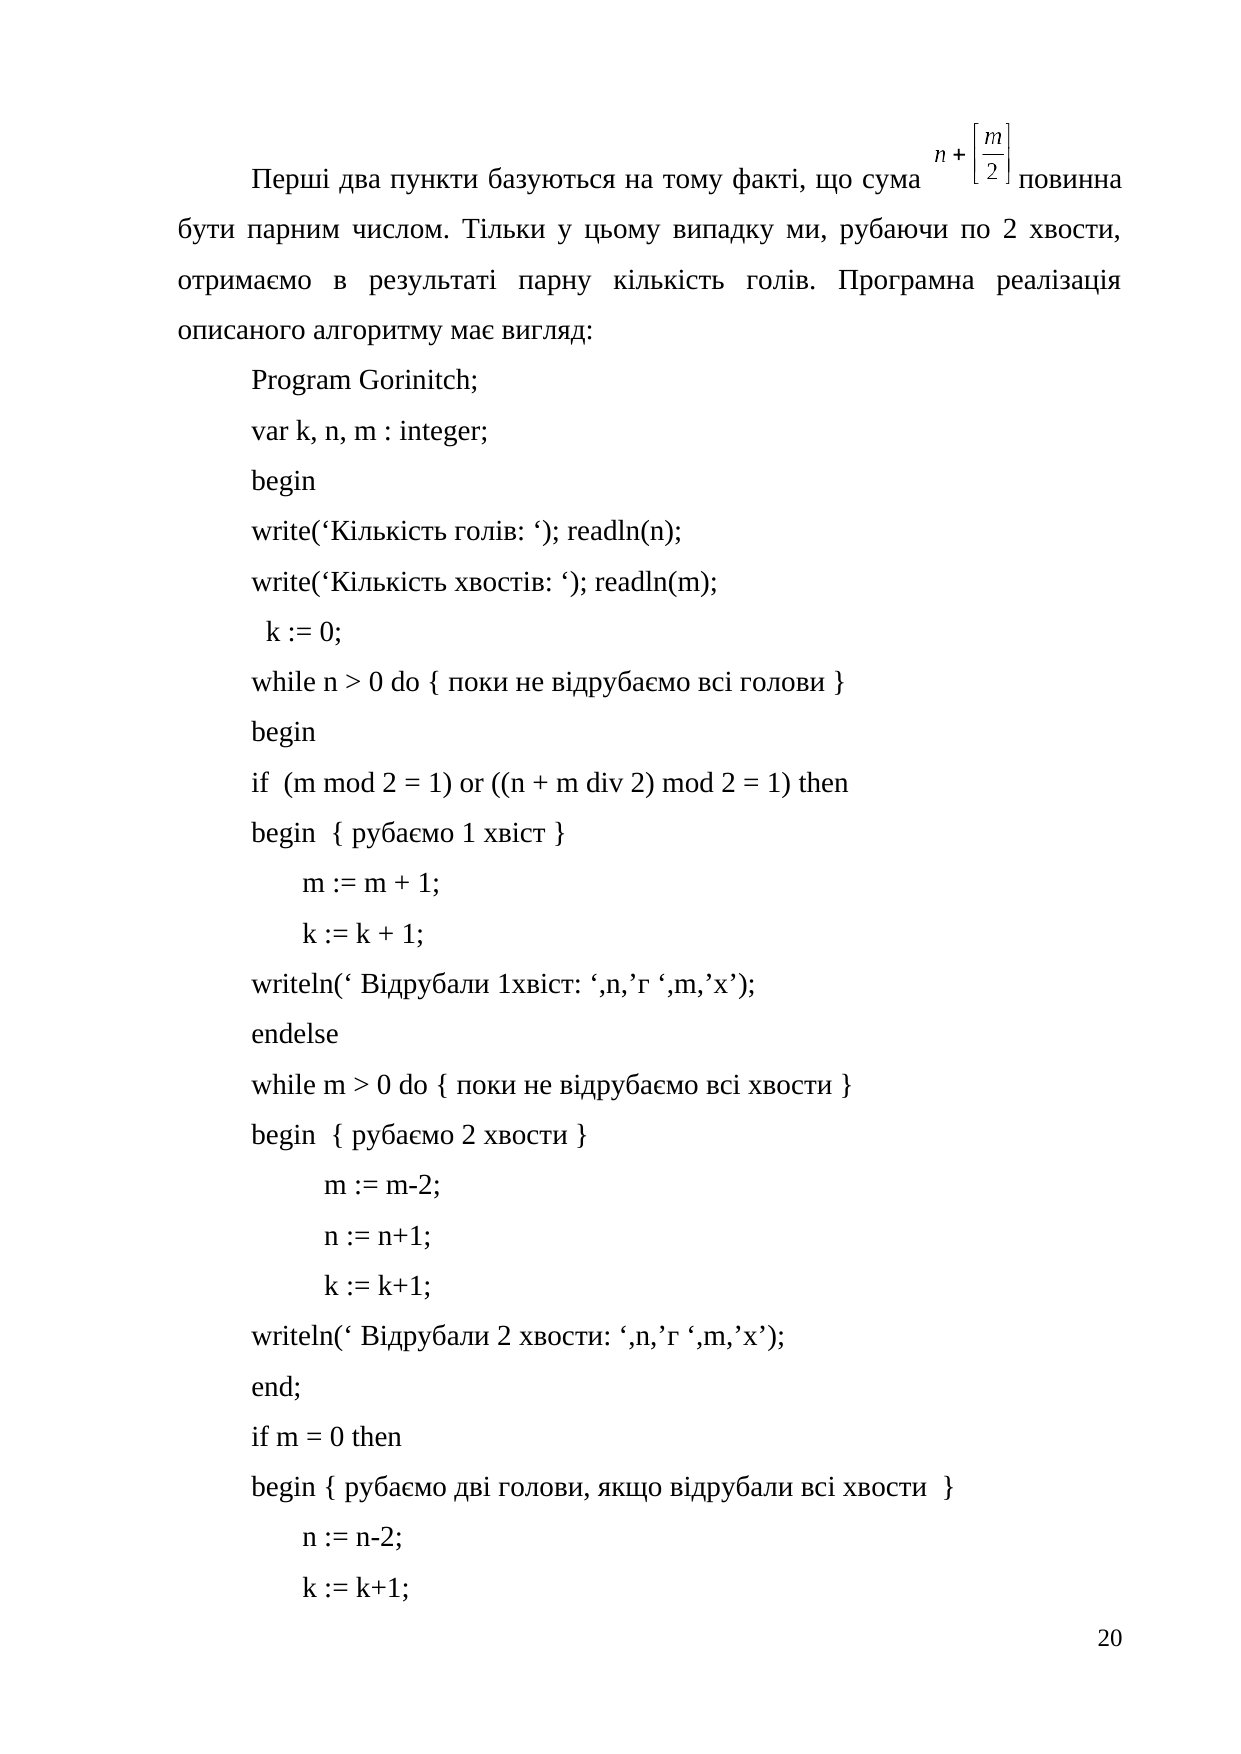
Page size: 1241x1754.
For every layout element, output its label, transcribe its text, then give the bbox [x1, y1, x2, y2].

text begin { рубаємо 1 хвіст } [177, 815, 1122, 849]
text write(‘Кількість хвостів: ‘); readln(m); [177, 564, 1122, 597]
text end; [177, 1369, 1122, 1402]
text k := k+1; [177, 1268, 1122, 1302]
text var k, n, m : integer; [177, 413, 1122, 446]
text begin [177, 463, 1122, 497]
text begin { рубаємо дві голови, якщо відрубали всі хвости } [177, 1469, 1122, 1503]
text m := m-2; [177, 1167, 1122, 1201]
text endelse [177, 1016, 1122, 1050]
text k := k+1; [177, 1570, 1122, 1603]
text begin { рубаємо 2 хвости } [177, 1117, 1122, 1151]
text write(‘Кількість голів: ‘); readln(n); [177, 513, 1122, 547]
text k := 0; [177, 614, 1122, 647]
text m := m + 1; [177, 866, 1122, 899]
text Program Gorinitch; [177, 362, 1122, 396]
text writeln(‘ Відрубали 2 xвости: ‘,n,’г ‘,m,’x’); [177, 1318, 1122, 1352]
text while n > 0 do { поки не відрубаємо всі голови } [177, 664, 1122, 698]
text begin [177, 714, 1122, 748]
text if m = 0 then [177, 1419, 1122, 1452]
text k := k + 1; [177, 916, 1122, 949]
text Перші два пункти базуються на тому факті, що сума повинна бути парним числом. Тільки у цьому випадку ми, рубаючи по 2 хвости, отримаємо в результаті парну кількість голів. Програмна реалізація описаного алгоритму має вигляд: [177, 118, 1122, 346]
text while m > 0 do { поки не відрубаємо всі хвости } [177, 1067, 1122, 1100]
text writeln(‘ Відрубали 1xвіст: ‘,n,’г ‘,m,’x’); [177, 966, 1122, 1000]
text n := n+1; [177, 1218, 1122, 1251]
text if (m mod 2 = 1) or ((n + m div 2) mod 2 = 1) then [177, 765, 1122, 798]
text n := n-2; [177, 1519, 1122, 1553]
